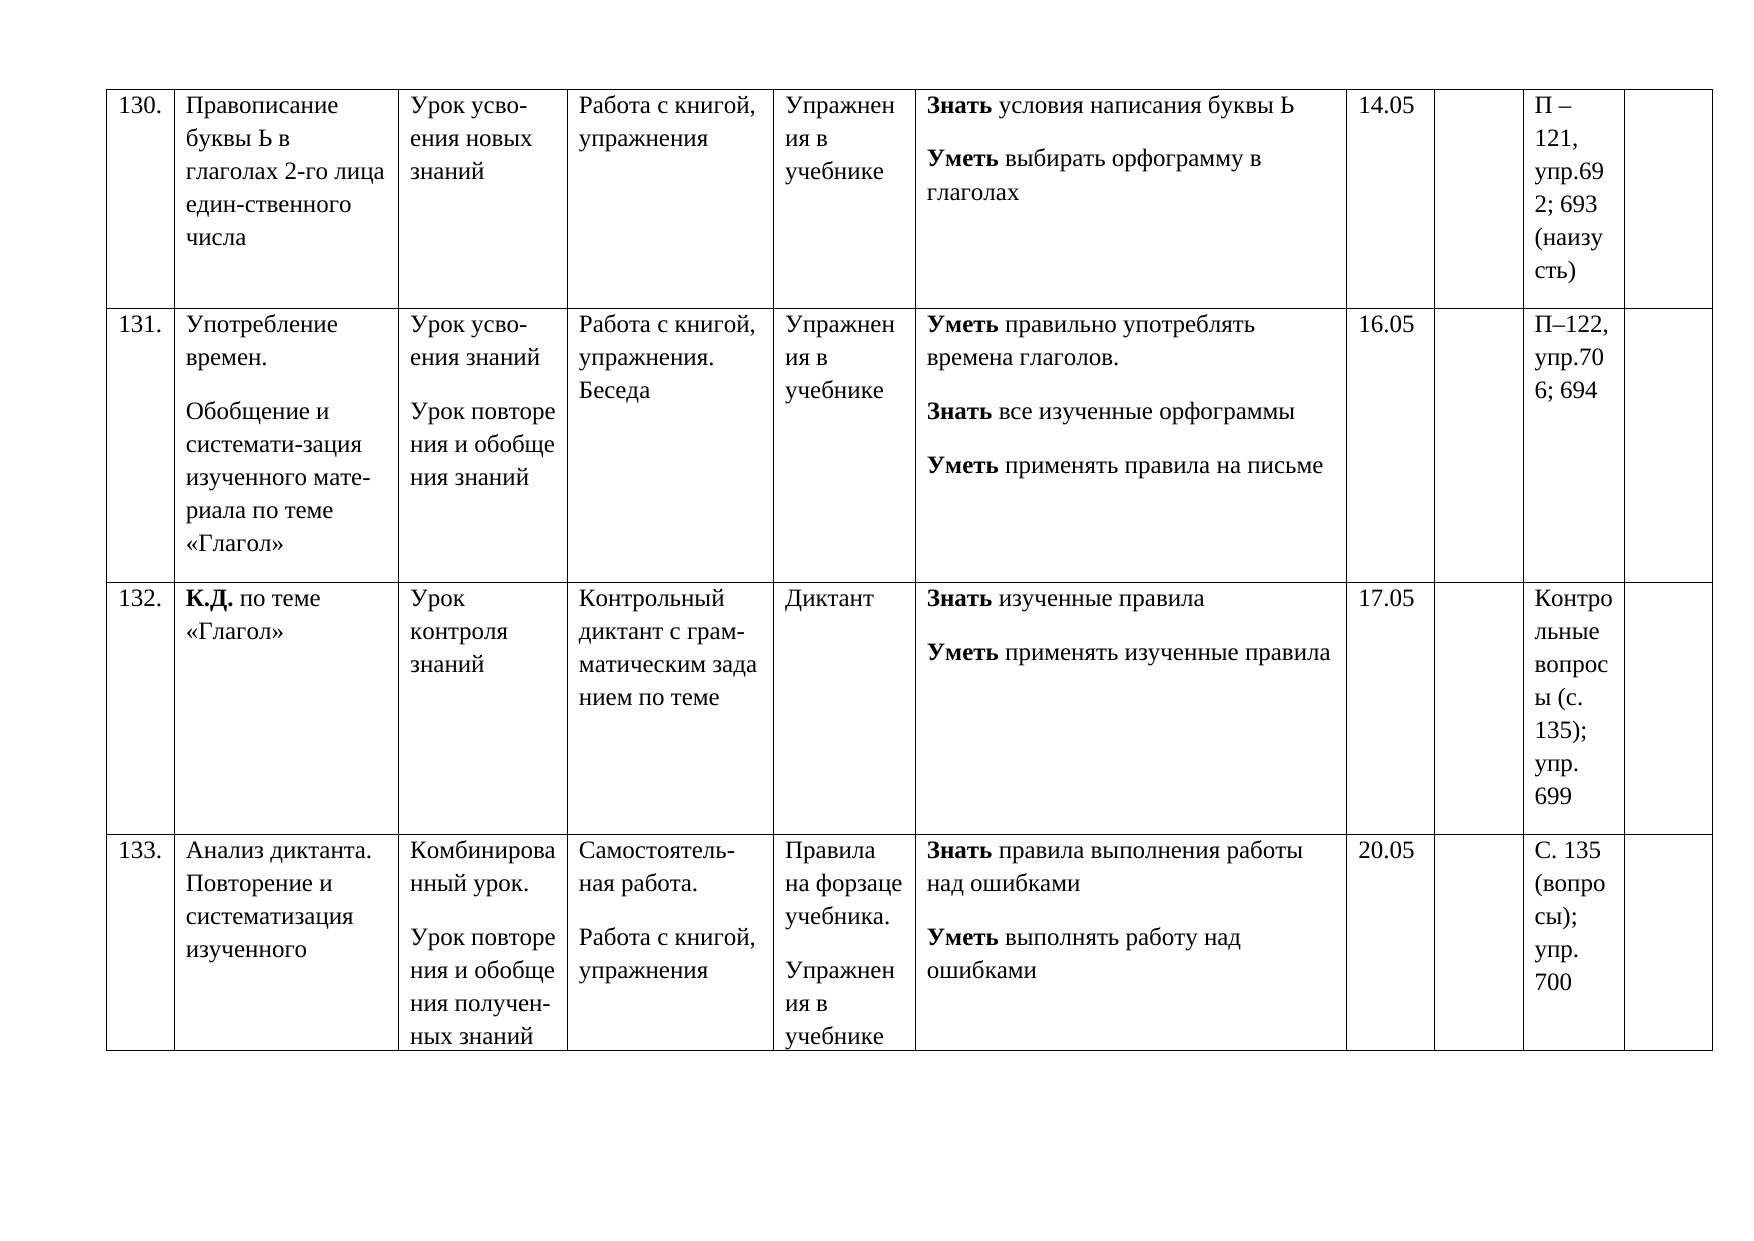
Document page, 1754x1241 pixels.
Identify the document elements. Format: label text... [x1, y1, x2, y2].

table_cell 130. [107, 90, 174, 308]
table_cell Диктант [774, 583, 915, 834]
table_cell Правописание буквы Ь в глаголах 2-го лица един-ственного числа [175, 90, 398, 308]
table_cell 14.05 [1347, 90, 1434, 308]
table_cell [1435, 309, 1523, 582]
table_cell 133. [107, 835, 174, 1050]
table_cell [1625, 309, 1712, 582]
table_cell Контрольный диктант с грам- матическим зада нием по теме [568, 583, 773, 834]
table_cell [568, 835, 773, 1050]
table_cell Знать изученные правила Уметь применять изученные правила [916, 583, 1346, 834]
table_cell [175, 835, 398, 1050]
table_cell [1435, 90, 1523, 308]
table_cell [1625, 583, 1712, 834]
table_cell 132. [107, 583, 174, 834]
table_cell Упражнения в учебнике [774, 309, 915, 582]
table_cell [1625, 90, 1712, 308]
table_cell [1435, 835, 1523, 1050]
table_cell [1625, 835, 1712, 1050]
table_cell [1524, 835, 1624, 1050]
table_cell Уметь правильно употреблять времена глаголов. Знать все изученные орфограммы Уметь применять правила на письме [916, 309, 1346, 582]
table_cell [774, 835, 915, 1050]
table_cell Упражнения в учебнике [774, 90, 915, 308]
table_cell 131. [107, 309, 174, 582]
table_cell Урок усво-ения новых знаний [399, 90, 567, 308]
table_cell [399, 835, 567, 1050]
table_cell Работа с книгой, упражнения [568, 90, 773, 308]
table_cell Урок усво-ения знаний Урок повторе ния и обобще ния знаний [399, 309, 567, 582]
table_cell Контрольные вопросы (с. 135); упр. 699 [1524, 583, 1624, 834]
table_cell К.Д. по теме «Глагол» [175, 583, 398, 834]
table_cell Знать условия написания буквы Ь Уметь выбирать орфограмму в глаголах [916, 90, 1346, 308]
table_cell 20.05 [1347, 835, 1434, 1050]
table_cell Употребление времен. Обобщение и системати-зация изученного мате-риала по теме «Глагол» [175, 309, 398, 582]
table_cell 16.05 [1347, 309, 1434, 582]
table_cell [1435, 583, 1523, 834]
table_cell Урок контроля знаний [399, 583, 567, 834]
table_cell П–122, упр.706; 694 [1524, 309, 1624, 582]
table_cell П – 121, упр.692; 693 (наизусть) [1524, 90, 1624, 308]
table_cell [916, 835, 1346, 1050]
table_cell 17.05 [1347, 583, 1434, 834]
table_cell Работа с книгой, упражнения. Беседа [568, 309, 773, 582]
